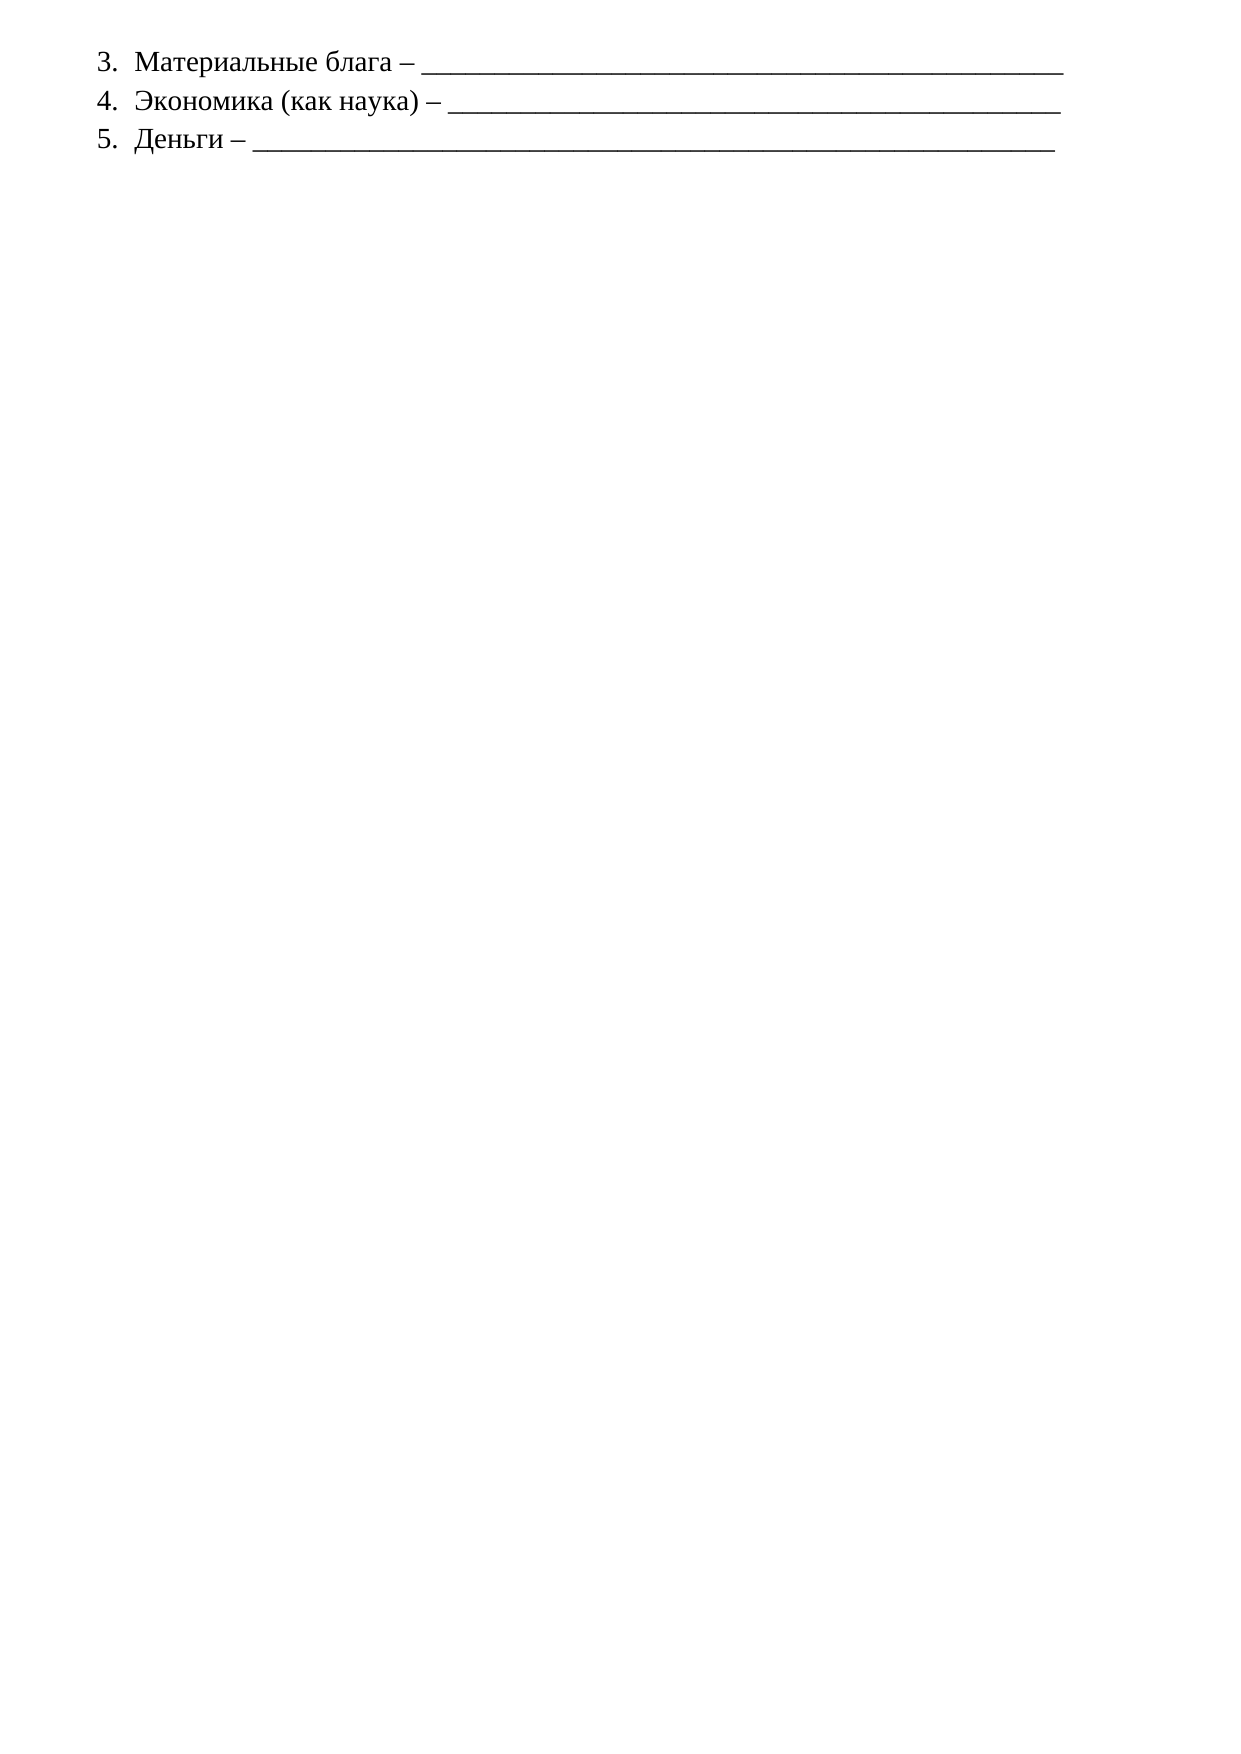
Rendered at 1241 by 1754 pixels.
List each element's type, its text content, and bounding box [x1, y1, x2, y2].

list Экономика (как наука) – __________________________________________ [97, 83, 1152, 116]
list Деньги – _______________________________________________________ [97, 121, 1152, 155]
list Материальные блага – ____________________________________________ [97, 44, 1152, 78]
